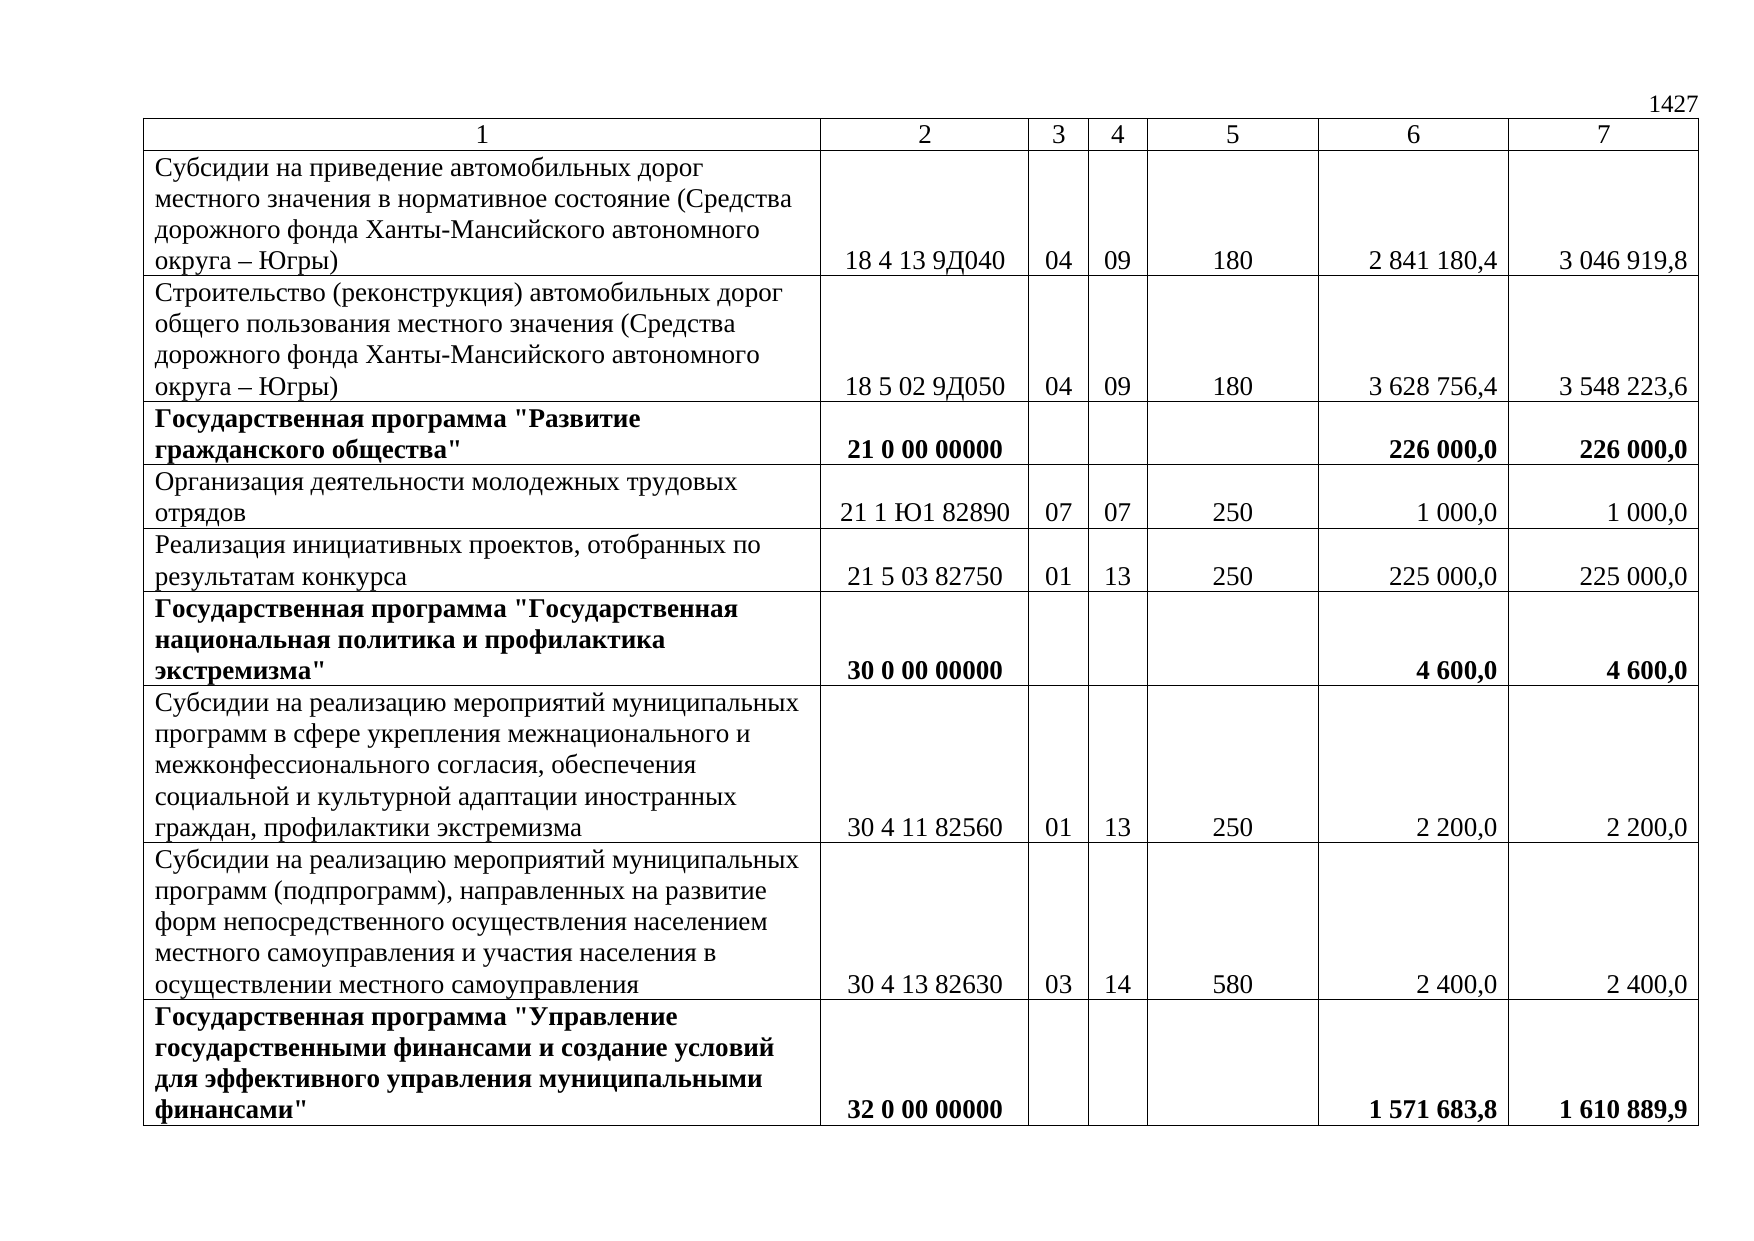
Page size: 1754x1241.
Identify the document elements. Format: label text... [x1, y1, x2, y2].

table_cell Государственная программа "Развитие гражданского общества" [144, 402, 820, 464]
table_cell 1 000,0 [1509, 465, 1698, 527]
table_cell 01 [1029, 529, 1088, 591]
table_header 1 [144, 119, 820, 149]
table_cell 18 5 02 9Д050 [821, 276, 1028, 401]
table_cell 4 600,0 [1319, 592, 1508, 685]
table_cell 21 1 Ю1 82890 [821, 465, 1028, 527]
table_cell 30 0 00 00000 [821, 592, 1028, 685]
table_cell 580 [1148, 843, 1318, 999]
table_cell 2 400,0 [1319, 843, 1508, 999]
table_cell 226 000,0 [1319, 402, 1508, 464]
table_cell [1029, 592, 1088, 685]
table_cell 30 4 13 82630 [821, 843, 1028, 999]
table_cell [1029, 1000, 1088, 1124]
table_header 2 [821, 119, 1028, 149]
table_cell 13 [1089, 686, 1147, 842]
table_cell [1089, 402, 1147, 464]
table_cell 2 200,0 [1319, 686, 1508, 842]
table_cell 180 [1148, 151, 1318, 275]
table_cell 07 [1089, 465, 1147, 527]
table_cell Государственная программа "Государственная национальная политика и профилактика экстремизма" [144, 592, 820, 685]
table_cell [1029, 402, 1088, 464]
table_cell 01 [1029, 686, 1088, 842]
table_cell 2 841 180,4 [1319, 151, 1508, 275]
table_cell [1089, 592, 1147, 685]
table_header 5 [1148, 119, 1318, 149]
table_cell 225 000,0 [1319, 529, 1508, 591]
table_cell 180 [1148, 276, 1318, 401]
table_cell Реализация инициативных проектов, отобранных по результатам конкурса [144, 529, 820, 591]
table_cell 3 628 756,4 [1319, 276, 1508, 401]
table_cell Субсидии на приведение автомобильных дорог местного значения в нормативное состояние (Средства дорожного фонда Ханты-Мансийского автономного округа – Югры) [144, 151, 820, 275]
table_cell 1 000,0 [1319, 465, 1508, 527]
table_cell Государственная программа "Управление государственными финансами и создание условий для эффективного управления муниципальными финансами" [144, 1000, 820, 1124]
table_cell 1 610 889,9 [1509, 1000, 1698, 1124]
table_cell 07 [1029, 465, 1088, 527]
table_cell 04 [1029, 276, 1088, 401]
table_header 3 [1029, 119, 1088, 149]
table_cell 32 0 00 00000 [821, 1000, 1028, 1124]
table_header 7 [1509, 119, 1698, 149]
table_cell 04 [1029, 151, 1088, 275]
table_cell 14 [1089, 843, 1147, 999]
table_cell 250 [1148, 686, 1318, 842]
table_cell 2 400,0 [1509, 843, 1698, 999]
table_cell 18 4 13 9Д040 [821, 151, 1028, 275]
table_cell 250 [1148, 465, 1318, 527]
table_cell 1 571 683,8 [1319, 1000, 1508, 1124]
table_cell 226 000,0 [1509, 402, 1698, 464]
table_cell 225 000,0 [1509, 529, 1698, 591]
table_cell 4 600,0 [1509, 592, 1698, 685]
table_cell [1148, 1000, 1318, 1124]
table_cell 03 [1029, 843, 1088, 999]
table_cell [1089, 1000, 1147, 1124]
table_cell 21 0 00 00000 [821, 402, 1028, 464]
table_cell 13 [1089, 529, 1147, 591]
table_cell Строительство (реконструкция) автомобильных дорог общего пользования местного значения (Средства дорожного фонда Ханты-Мансийского автономного округа – Югры) [144, 276, 820, 401]
table_cell 3 548 223,6 [1509, 276, 1698, 401]
table_cell Субсидии на реализацию мероприятий муниципальных программ (подпрограмм), направленных на развитие форм непосредственного осуществления населением местного самоуправления и участия населения в осуществлении местного самоуправления [144, 843, 820, 999]
table_cell Субсидии на реализацию мероприятий муниципальных программ в сфере укрепления межнационального и межконфессионального согласия, обеспечения социальной и культурной адаптации иностранных граждан, профилактики экстремизма [144, 686, 820, 842]
table_cell Организация деятельности молодежных трудовых отрядов [144, 465, 820, 527]
table_cell 30 4 11 82560 [821, 686, 1028, 842]
table_cell 250 [1148, 529, 1318, 591]
table_cell 09 [1089, 151, 1147, 275]
table_cell [1148, 402, 1318, 464]
table_cell 21 5 03 82750 [821, 529, 1028, 591]
table_cell 2 200,0 [1509, 686, 1698, 842]
table_cell 3 046 919,8 [1509, 151, 1698, 275]
table_cell [1148, 592, 1318, 685]
table_header 6 [1319, 119, 1508, 149]
table_cell 09 [1089, 276, 1147, 401]
table_header 4 [1089, 119, 1147, 149]
